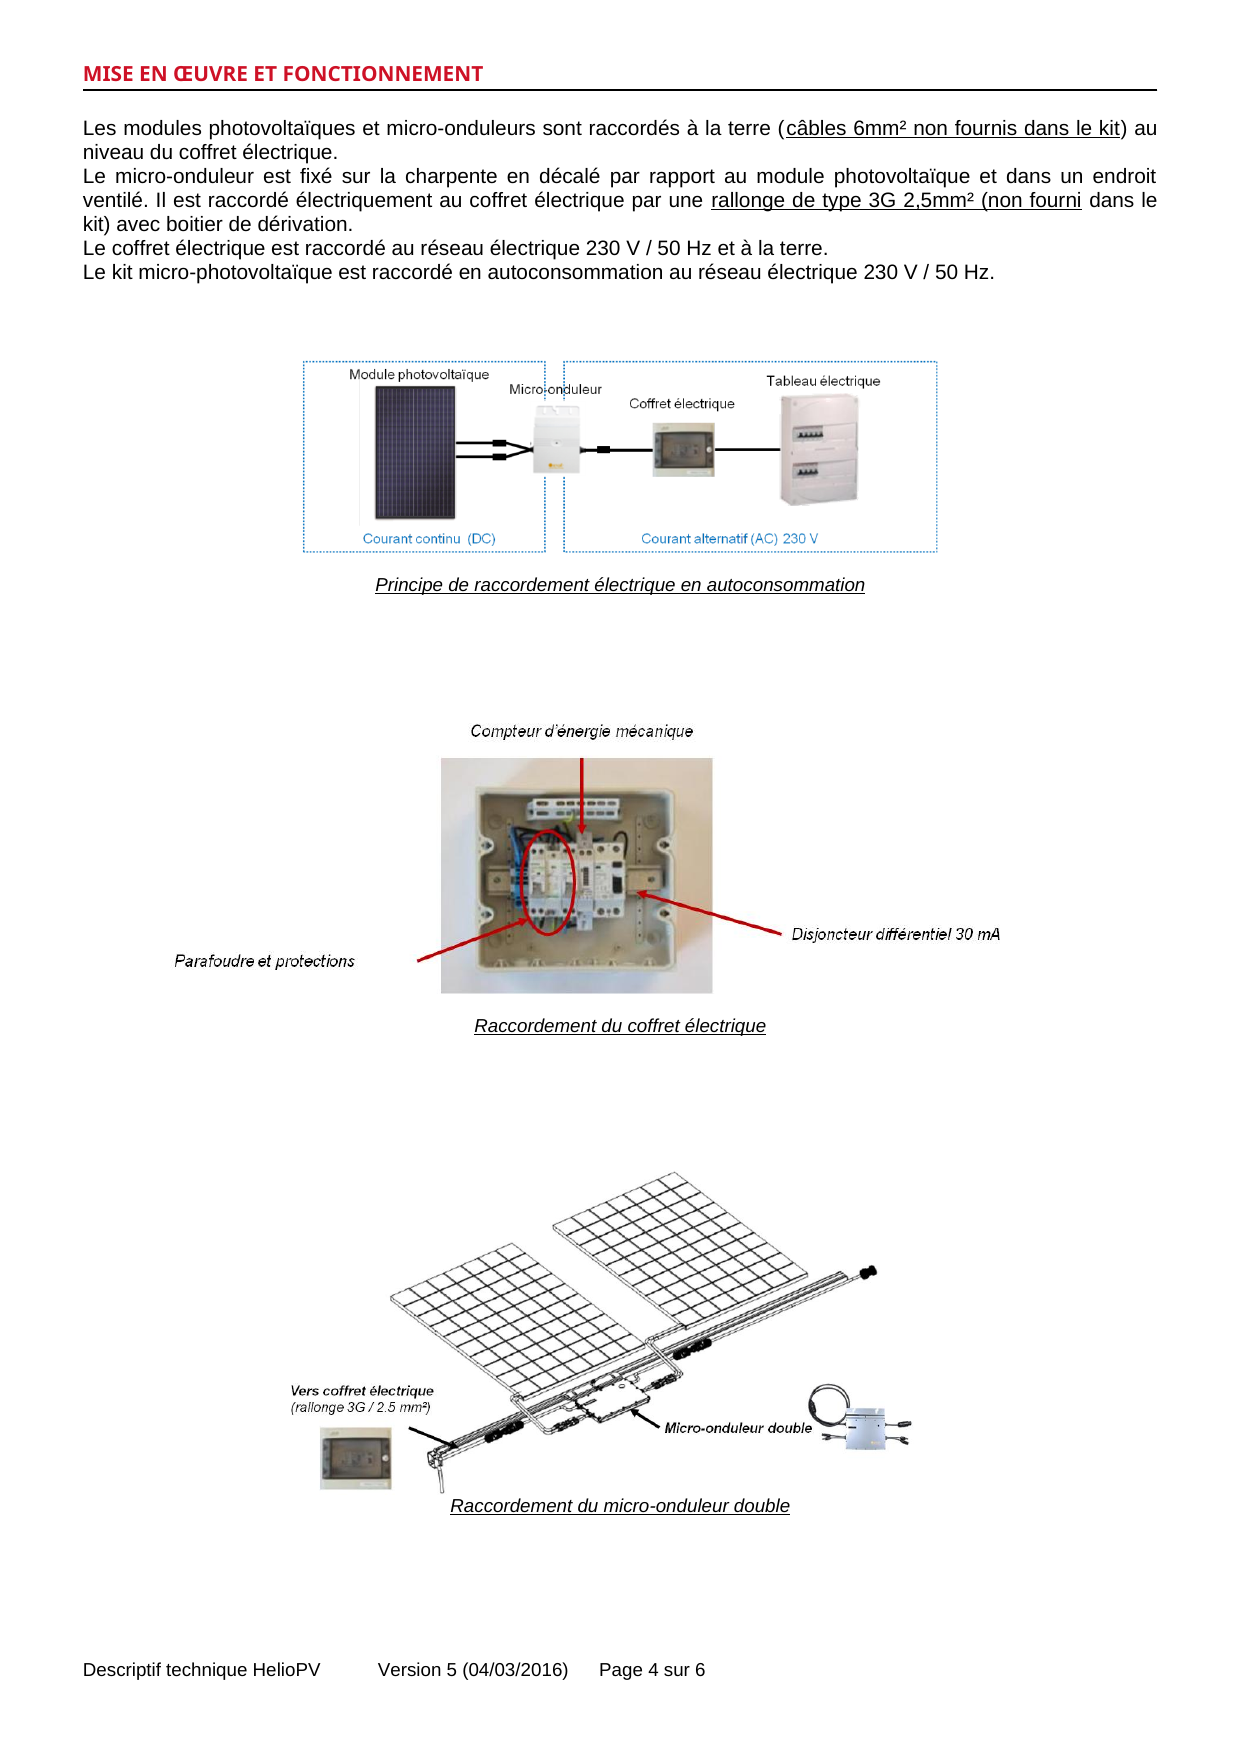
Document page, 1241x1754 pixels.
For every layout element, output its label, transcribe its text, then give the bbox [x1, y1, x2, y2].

text Principe de raccordement électrique en autoconsommation [83, 574, 1157, 596]
text Les modules photovoltaïques et micro-onduleurs sont raccordés à la terre (câbles 6mm² non fournis dans le kit) au niveau du coffret électrique. [83, 116, 1157, 164]
text MISE EN ŒUVRE ET FONCTIONNEMENT [83, 59, 1157, 89]
text Le micro-onduleur est fixé sur la charpente en décalé par rapport au module photovoltaïque et dans un endroit ventilé. Il est raccordé électriquement au coffret électrique par une rallonge de type 3G 2,5mm² (non fourni dans le kit) avec boitier de dérivation. [83, 164, 1157, 236]
text Raccordement du coffret électrique [83, 1015, 1157, 1037]
picture [302, 360, 938, 553]
picture [281, 1166, 959, 1495]
picture [163, 703, 1077, 994]
text Le coffret électrique est raccordé au réseau électrique 230 V / 50 Hz et à la terre. [83, 236, 1157, 260]
text Le kit micro-photovoltaïque est raccordé en autoconsommation au réseau électrique 230 V / 50 Hz. [83, 260, 1157, 284]
text Raccordement du micro-onduleur double [83, 1495, 1157, 1516]
